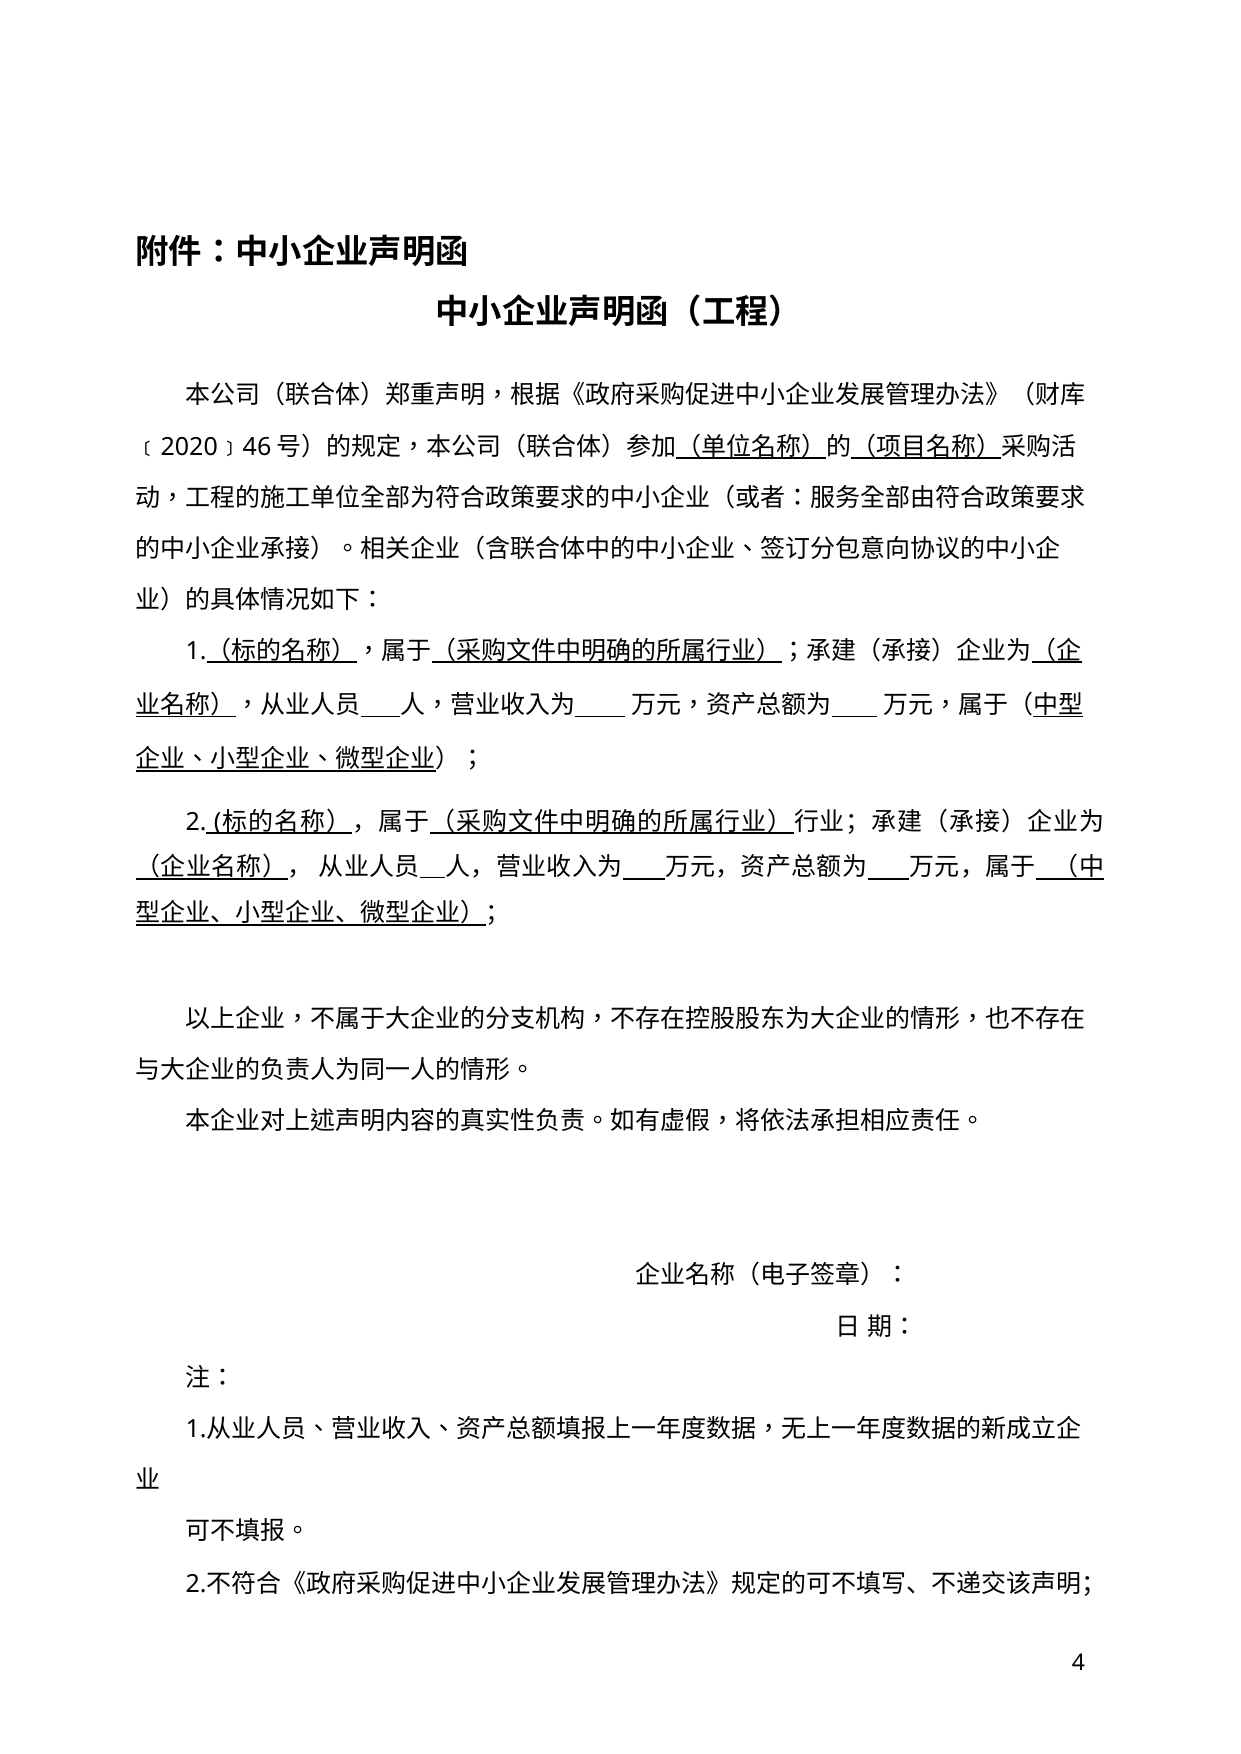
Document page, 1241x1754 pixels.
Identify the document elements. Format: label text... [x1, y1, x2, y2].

text 企业名称（电子签章）： [135, 1257, 1105, 1291]
text 1.（标的名称），属于（采购文件中明确的所属行业）；承建（承接）企业为（企业名称），从业人员 人，营业收入为 万元，资产总额为 万元，属于（中型企业、小型企业、微型企业）； [135, 632, 1105, 775]
text 日 期： [135, 1308, 1105, 1342]
text 1.从业人员、营业收入、资产总额填报上一年度数据，无上一年度数据的新成立企业 [135, 1410, 1105, 1495]
text 注： [135, 1359, 1105, 1393]
text 本企业对上述声明内容的真实性负责。如有虚假，将依法承担相应责任。 [135, 1103, 1105, 1137]
title 附件：中小企业声明函 [135, 225, 1102, 273]
text 可不填报。 [135, 1512, 1105, 1546]
text 以上企业，不属于大企业的分支机构，不存在控股股东为大企业的情形，也不存在与大企业的负责人为同一人的情形。 [135, 1001, 1105, 1086]
title 中小企业声明函（工程） [135, 285, 1102, 333]
text 2.不符合《政府采购促进中小企业发展管理办法》规定的可不填写、不递交该声明； [135, 1563, 1105, 1599]
text 本公司（联合体）郑重声明，根据《政府采购促进中小企业发展管理办法》（财库﹝2020﹞46号）的规定，本公司（联合体）参加（单位名称）的（项目名称）采购活动，工程的施工单位全部为符合政策要求的中小企业（或者：服务全部由符合政策要求的中小企业承接）。相关企业（含联合体中的中小企业、签订分包意向协议的中小企业）的具体情况如下： [135, 377, 1105, 615]
text 2. (标的名称），属于（采购文件中明确的所属行业）行业；承建（承接）企业为（企业名称）， 从业人员＿人，营业收入为 万元，资产总额为 万元，属于 （中型企业、小型企业、微型企业）； [135, 793, 1105, 931]
